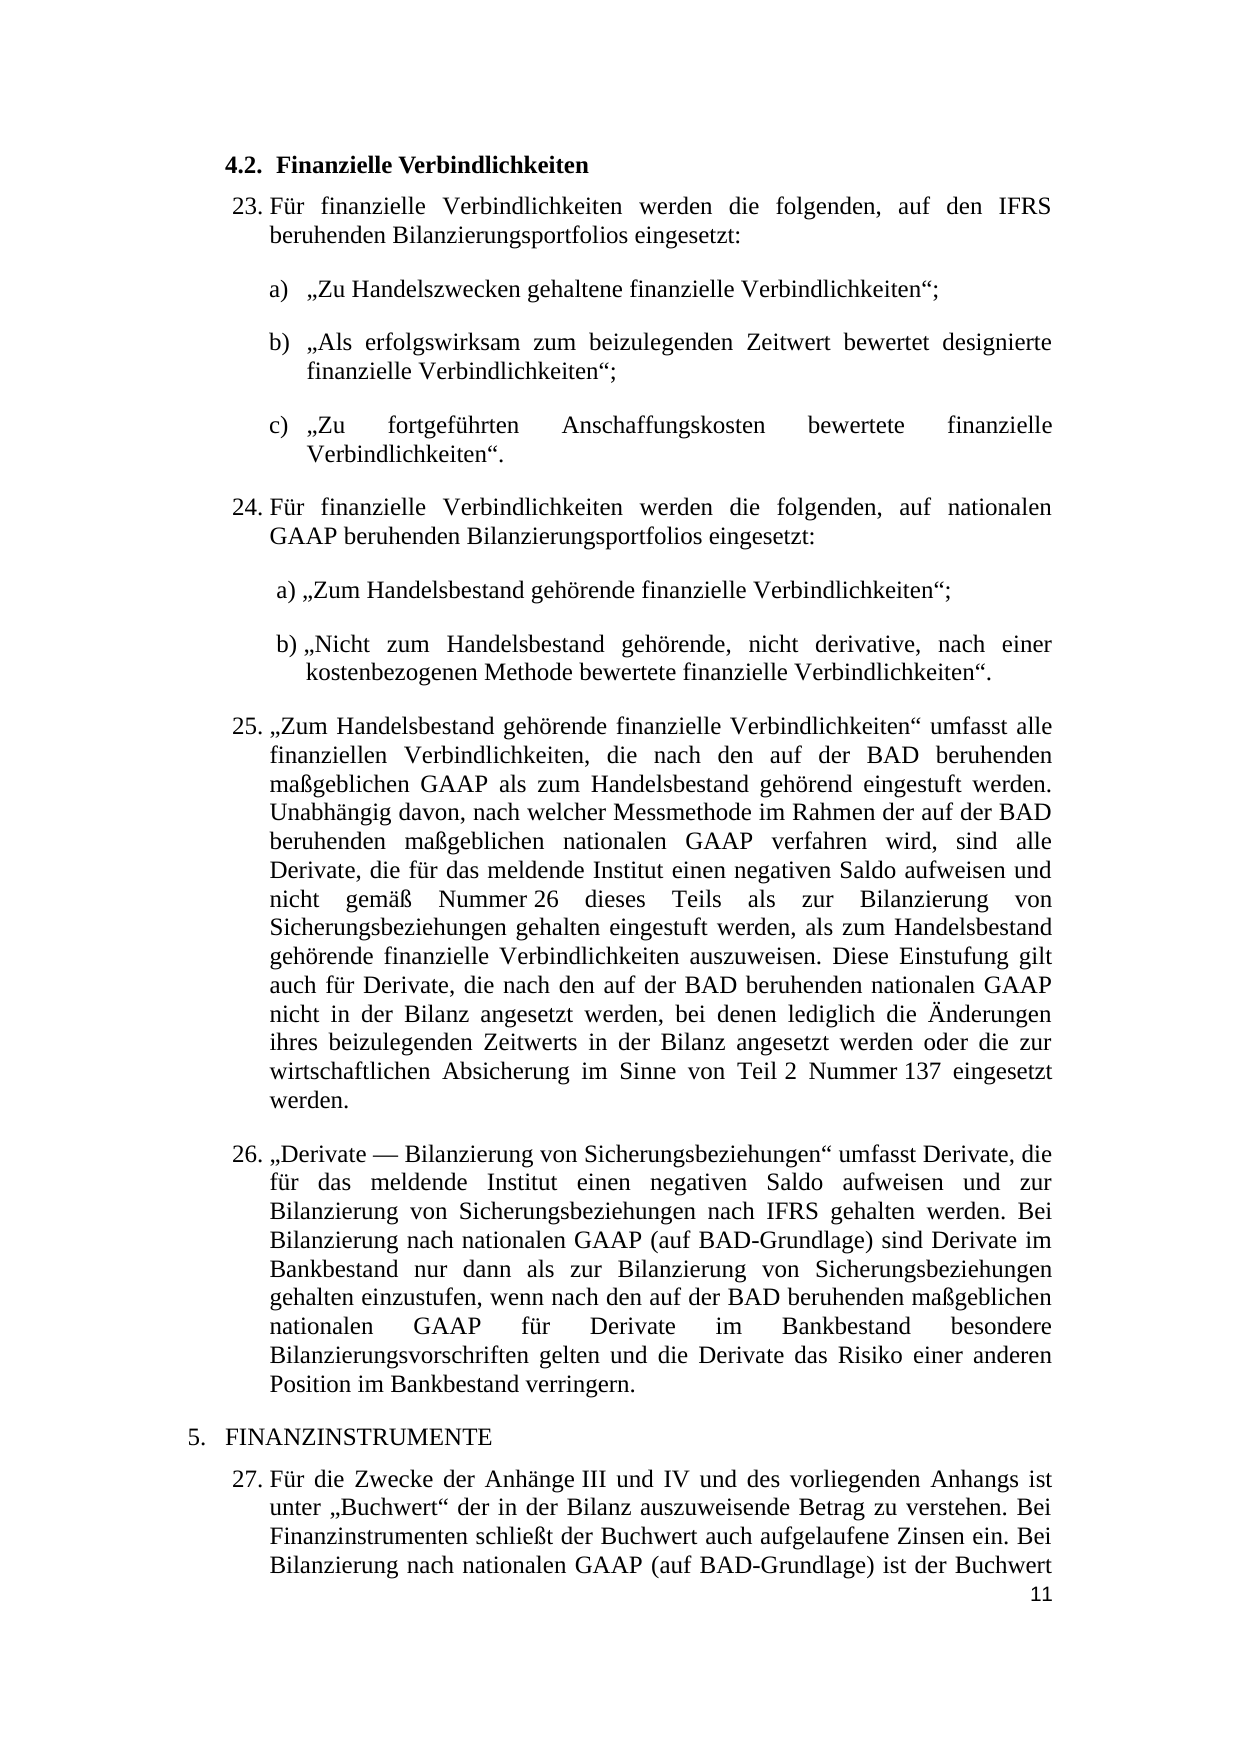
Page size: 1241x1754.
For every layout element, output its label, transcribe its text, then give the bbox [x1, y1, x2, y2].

list „Als erfolgswirksam zum beizulegenden Zeitwert bewertet designierte finanzielle Verbindlichkeiten“; [269, 327, 1053, 385]
subtitle Finanzielle Verbindlichkeiten [225, 150, 1053, 179]
text „Derivate — Bilanzierung von Sicherungsbeziehungen“ umfasst Derivate, die für das meldende Institut einen negativen Saldo aufweisen und zur Bilanzierung von Sicherungsbeziehungen nach IFRS gehalten werden. Bei Bilanzierung nach nationalen GAAP (auf BAD-Grundlage) sind Derivate im Bankbestand nur dann als zur Bilanzierung von Sicherungsbeziehungen gehalten einzustufen, wenn nach den auf der BAD beruhenden maßgeblichen nationalen GAAP für Derivate im Bankbestand besondere Bilanzierungsvorschriften gelten und die Derivate das Risiko einer anderen Position im Bankbestand verringern. [232, 1139, 1053, 1397]
list „Zu Handelszwecken gehaltene finanzielle Verbindlichkeiten“; [269, 274, 1053, 302]
text Für finanzielle Verbindlichkeiten werden die folgenden, auf den IFRS beruhenden Bilanzierungsportfolios eingesetzt: [232, 191, 1053, 249]
list „Zu fortgeführten Anschaffungskosten bewertete finanzielle Verbindlichkeiten“. [269, 410, 1053, 467]
text Für finanzielle Verbindlichkeiten werden die folgenden, auf nationalen GAAP beruhenden Bilanzierungsportfolios eingesetzt: [232, 492, 1053, 550]
list a) „Zum Handelsbestand gehörende finanzielle Verbindlichkeiten“; [276, 575, 1053, 604]
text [232, 1464, 1053, 1579]
text „Zum Handelsbestand gehörende finanzielle Verbindlichkeiten“ umfasst alle finanziellen Verbindlichkeiten, die nach den auf der BAD beruhenden maßgeblichen GAAP als zum Handelsbestand gehörend eingestuft werden. Unabhängig davon, nach welcher Messmethode im Rahmen der auf der BAD beruhenden maßgeblichen nationalen GAAP verfahren wird, sind alle Derivate, die für das meldende Institut einen negativen Saldo aufweisen und nicht gemäß Nummer 26 dieses Teils als zur Bilanzierung von Sicherungsbeziehungen gehalten eingestuft werden, als zum Handelsbestand gehörende finanzielle Verbindlichkeiten auszuweisen. Diese Einstufung gilt auch für Derivate, die nach den auf der BAD beruhenden nationalen GAAP nicht in der Bilanz angesetzt werden, bei denen lediglich die Änderungen ihres beizulegenden Zeitwerts in der Bilanz angesetzt werden oder die zur wirtschaftlichen Absicherung im Sinne von Teil 2 Nummer 137 eingesetzt werden. [232, 711, 1053, 1114]
list b) „Nicht zum Handelsbestand gehörende, nicht derivative, nach einer kostenbezogenen Methode bewertete finanzielle Verbindlichkeiten“. [276, 629, 1053, 686]
subtitle Finanzinstrumente [187, 1422, 1053, 1451]
